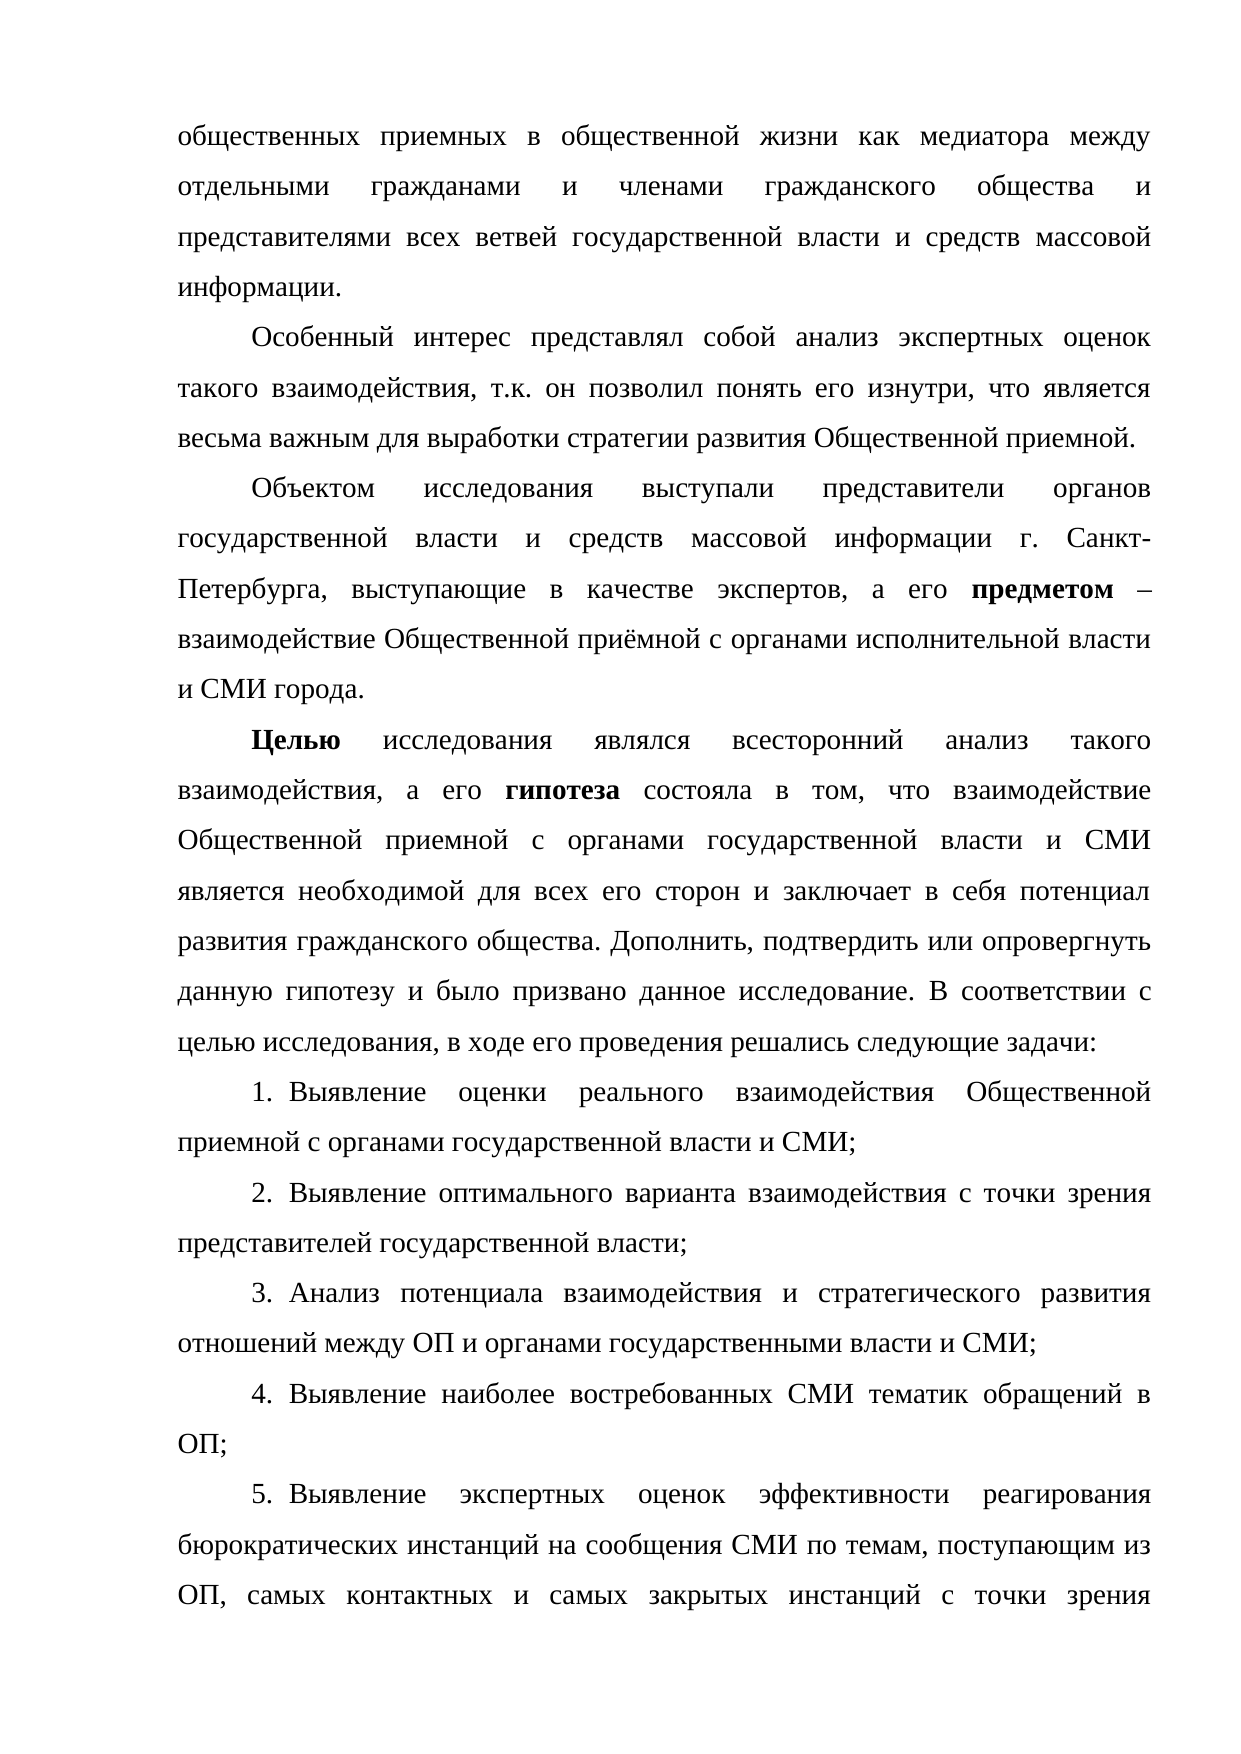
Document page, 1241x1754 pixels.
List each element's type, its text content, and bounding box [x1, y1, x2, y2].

list Анализ потенциала взаимодействия и стратегического развития отношений между ОП и органами государственными власти и СМИ; [177, 1275, 1152, 1359]
text Особенный интерес представлял собой анализ экспертных оценок такого взаимодействия, т.к. он позволил понять его изнутри, что является весьма важным для выработки стратегии развития Общественной приемной. [177, 319, 1152, 453]
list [177, 1477, 1152, 1611]
text Объектом исследования выступали представители органов государственной власти и средств массовой информации г. Санкт-Петербурга, выступающие в качестве экспертов, а его предметом – взаимодействие Общественной приёмной с органами исполнительной власти и СМИ города. [177, 470, 1152, 705]
text Целью исследования являлся всесторонний анализ такого взаимодействия, а его гипотеза состояла в том, что взаимодействие Общественной приемной с органами государственной власти и СМИ является необходимой для всех его сторон и заключает в себя потенциал развития гражданского общества. Дополнить, подтвердить или опровергнуть данную гипотезу и было призвано данное исследование. В соответствии с целью исследования, в ходе его проведения решались следующие задачи: [177, 722, 1152, 1057]
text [177, 118, 1152, 303]
list Выявление оптимального варианта взаимодействия с точки зрения представителей государственной власти; [177, 1175, 1152, 1258]
list Выявление оценки реального взаимодействия Общественной приемной с органами государственной власти и СМИ; [177, 1074, 1152, 1158]
list Выявление наиболее востребованных СМИ тематик обращений в ОП; [177, 1376, 1152, 1460]
